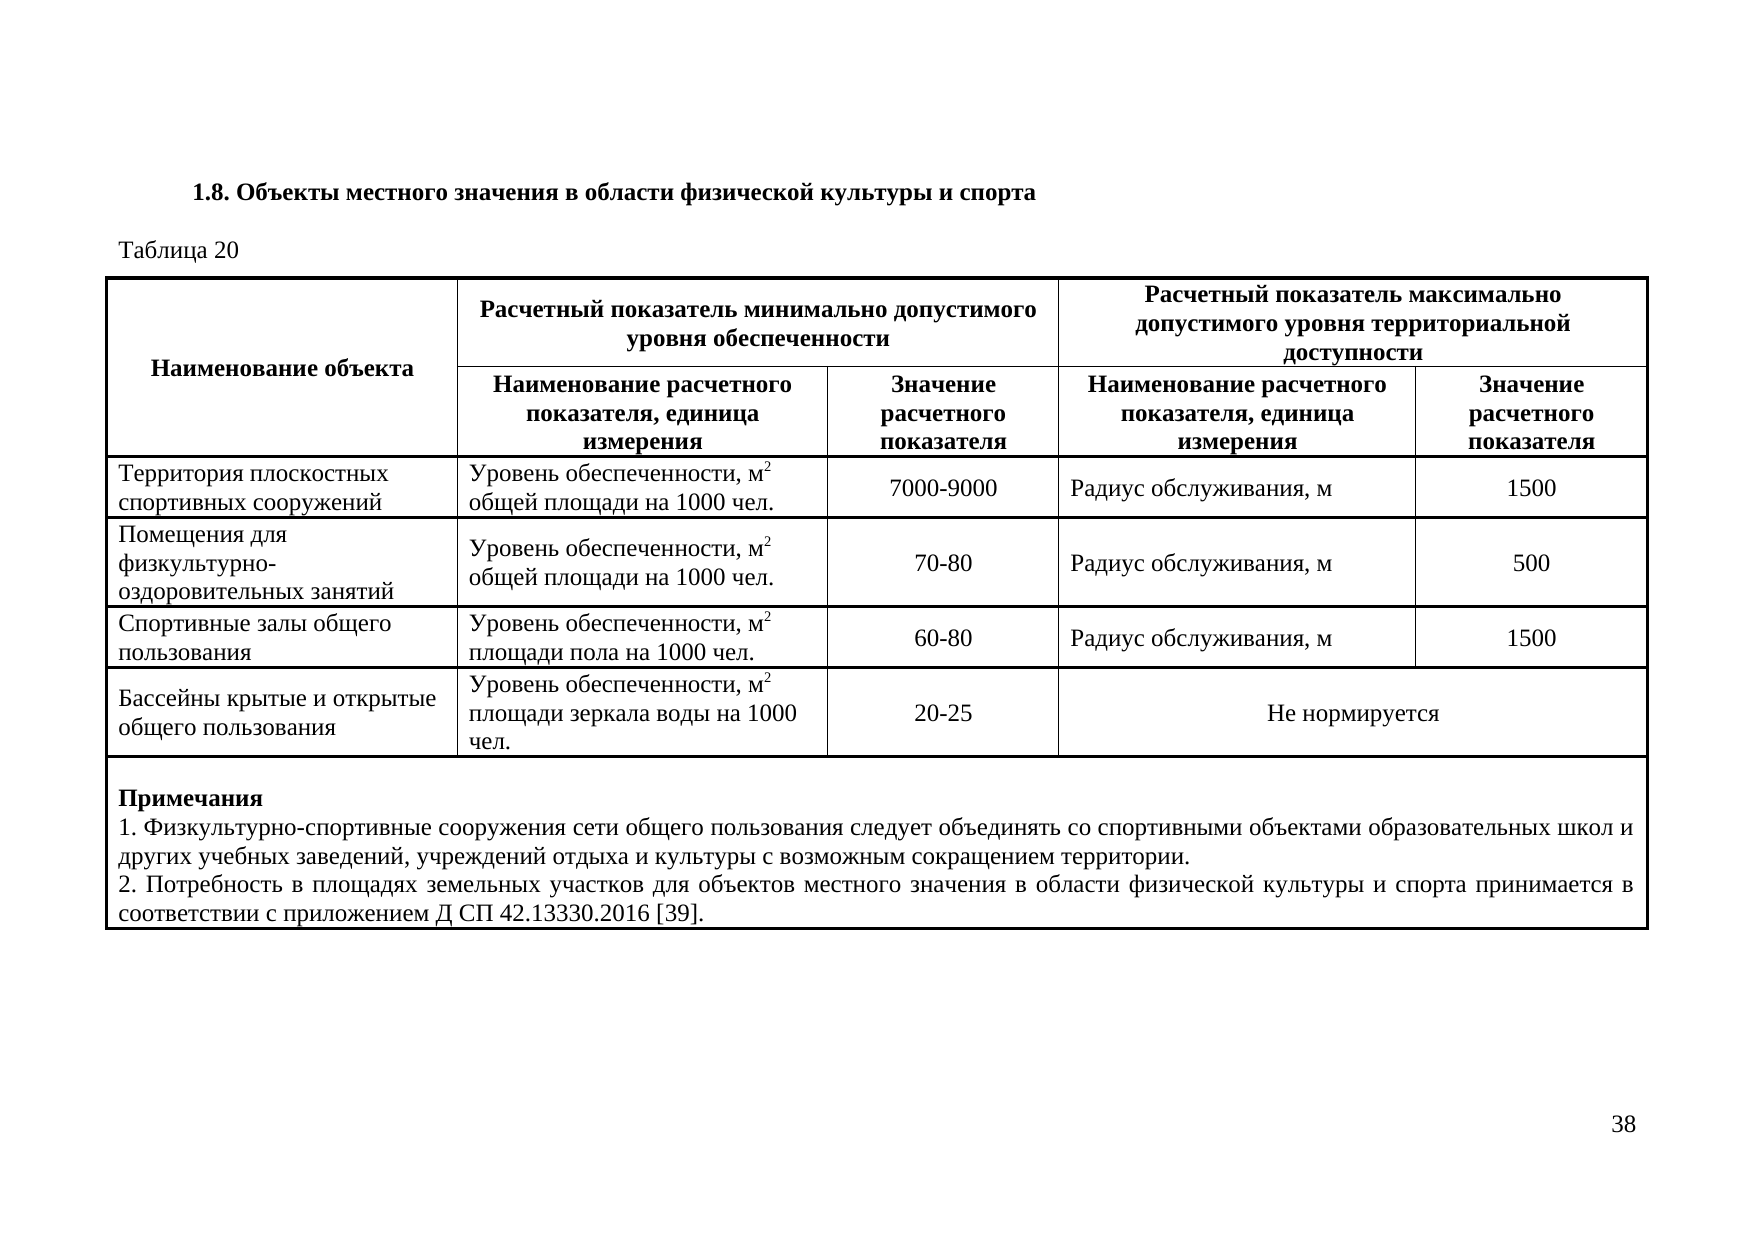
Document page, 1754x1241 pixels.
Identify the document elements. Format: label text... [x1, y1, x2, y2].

subtitle 1.8. Объекты местного значения в области физической культуры и спорта [118, 177, 1636, 206]
table_cell Радиус обслуживания, м [1059, 458, 1415, 516]
table_cell Бассейны крытые и открытые общего пользования [108, 669, 457, 755]
table_cell Территория плоскостных спортивных сооружений [108, 458, 457, 516]
table_cell Уровень обеспеченности, м2 площади зеркала воды на 1000 чел. [458, 669, 827, 755]
table_cell Спортивные залы общего пользования [108, 608, 457, 666]
table_cell Радиус обслуживания, м [1059, 608, 1415, 666]
table_header Расчетный показатель минимально допустимого уровня обеспеченности [458, 280, 1058, 366]
table_cell Наименование расчетного показателя, единица измерения [458, 367, 827, 455]
table_cell Помещения для физкультурно-оздоровительных занятий [108, 519, 457, 605]
table_cell Уровень обеспеченности, м2 общей площади на 1000 чел. [458, 458, 827, 516]
table_cell 60-80 [828, 608, 1058, 666]
table_cell Уровень обеспеченности, м2 площади пола на 1000 чел. [458, 608, 827, 666]
table_cell 20-25 [828, 669, 1058, 755]
table_cell 7000-9000 [828, 458, 1058, 516]
table_cell Радиус обслуживания, м [1059, 519, 1415, 605]
table_header Наименование объекта [108, 280, 457, 455]
table_header Расчетный показатель максимально допустимого уровня территориальной доступности [1059, 280, 1646, 366]
table_cell 500 [1416, 519, 1646, 605]
table_cell 1500 [1416, 608, 1646, 666]
table_cell Примечания 1. Физкультурно-спортивные сооружения сети общего пользования следует объединять со спортивными объектами образовательных школ и других учебных заведений, учреждений отдыха и культуры с возможным сокращением территории. 2. Потребность в площадях земельных участков для объектов местного значения в области физической культуры и спорта принимается в соответствии с приложением Д СП 42.13330.2016 [39]. [108, 758, 1646, 927]
table_cell Не нормируется [1059, 669, 1646, 755]
table_cell Значение расчетного показателя [828, 367, 1058, 455]
table_cell Значение расчетного показателя [1416, 367, 1646, 455]
table_cell 70-80 [828, 519, 1058, 605]
table_cell Уровень обеспеченности, м2 общей площади на 1000 чел. [458, 519, 827, 605]
table_cell 1500 [1416, 458, 1646, 516]
table_cell Наименование расчетного показателя, единица измерения [1059, 367, 1415, 455]
